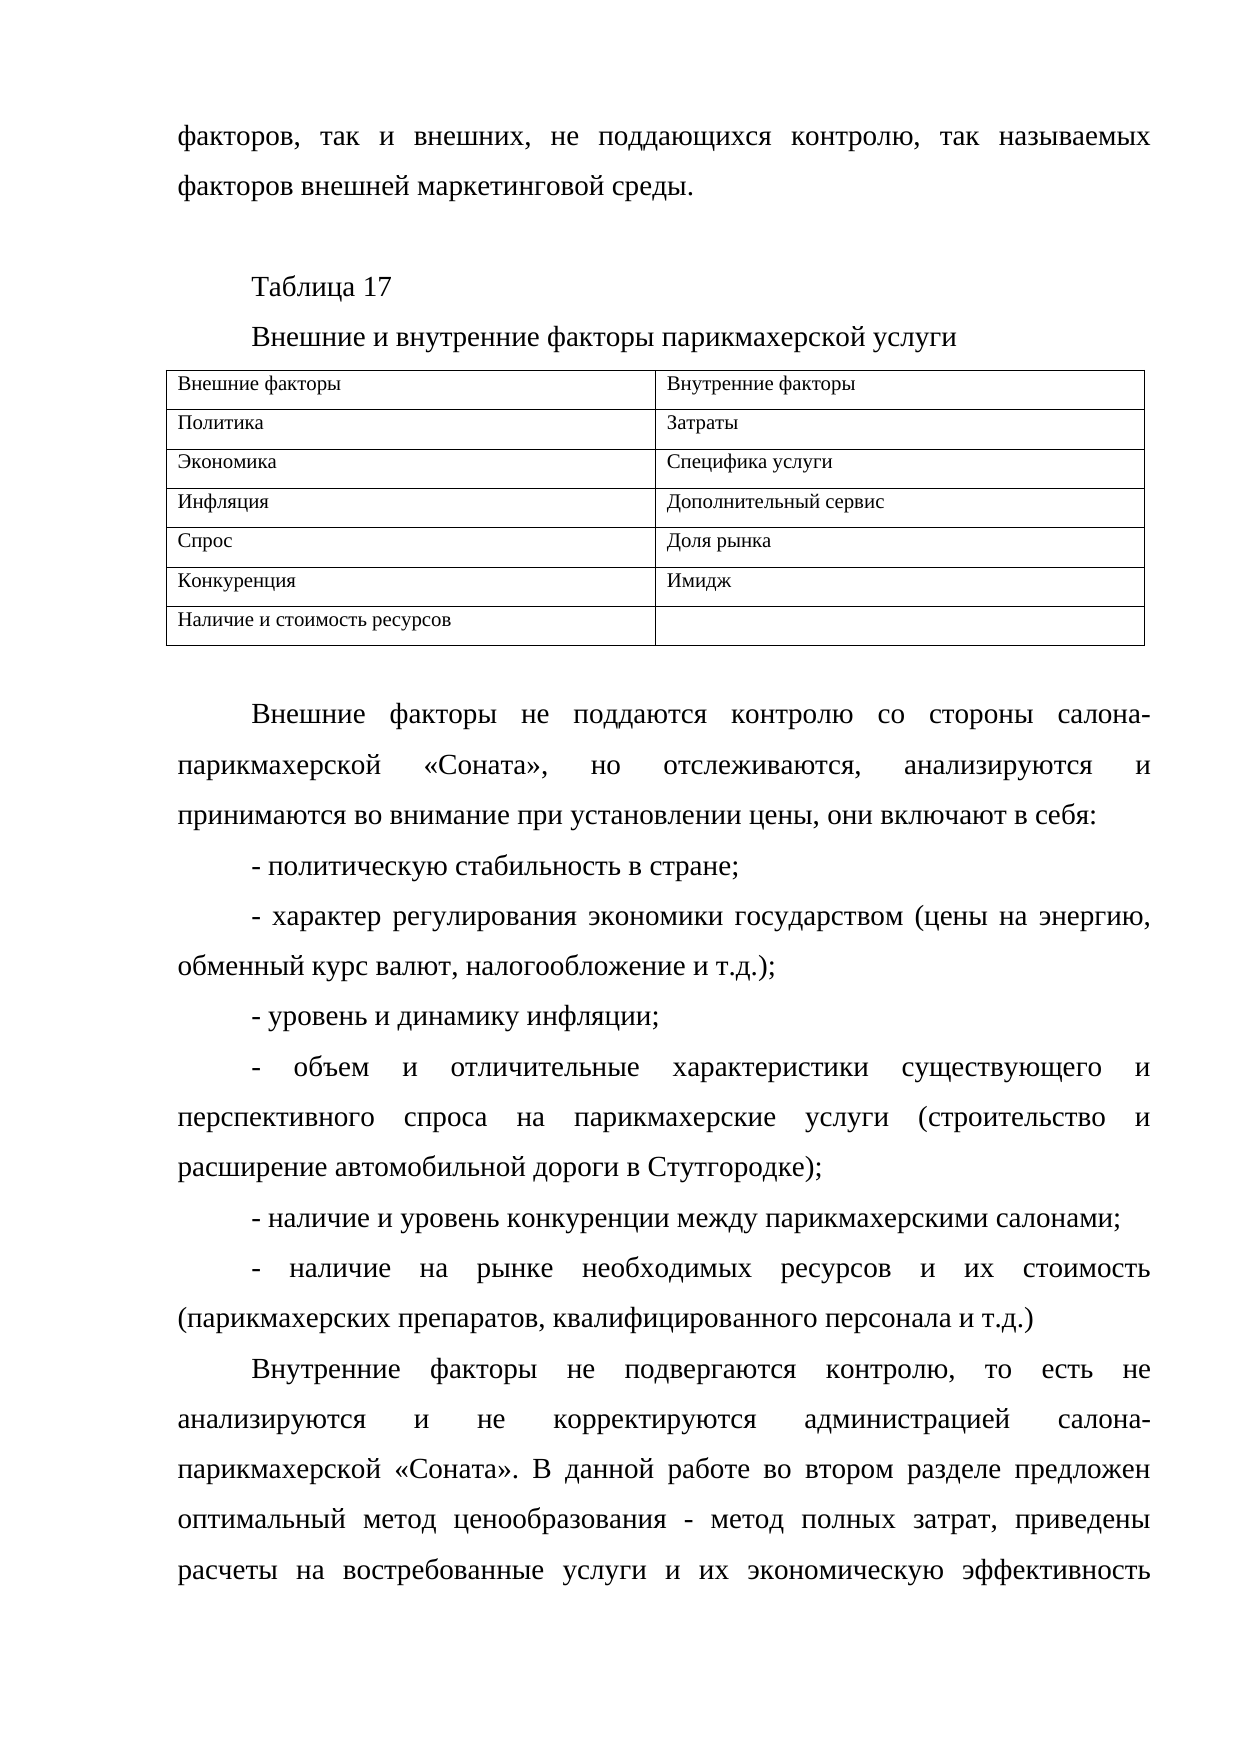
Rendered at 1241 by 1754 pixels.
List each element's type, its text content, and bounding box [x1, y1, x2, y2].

table_cell [656, 607, 1144, 645]
table_cell Дополнительный сервис [656, 489, 1144, 527]
table_cell Доля рынка [656, 528, 1144, 567]
table_cell Затраты [656, 410, 1144, 448]
table_cell Наличие и стоимость ресурсов [167, 607, 655, 645]
text Таблица 17 [177, 269, 1152, 303]
table_cell Экономика [167, 450, 655, 488]
text - уровень и динамику инфляции; [177, 998, 1152, 1032]
text Внешние и внутренние факторы парикмахерской услуги [177, 319, 1152, 353]
table_cell Инфляция [167, 489, 655, 527]
table_cell Имидж [656, 568, 1144, 606]
table_header Внешние факторы [167, 371, 655, 409]
text - наличие на рынке необходимых ресурсов и их стоимость (парикмахерских препаратов, квалифицированного персонала и т.д.) [177, 1250, 1152, 1334]
text Внешние факторы не поддаются контролю со стороны салона-парикмахерской «Соната», но отслеживаются, анализируются и принимаются во внимание при установлении цены, они включают в себя: [177, 697, 1152, 831]
table_cell Конкуренция [167, 568, 655, 606]
text - характер регулирования экономики государством (цены на энергию, обменный курс валют, налогообложение и т.д.); [177, 898, 1152, 982]
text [177, 118, 1152, 202]
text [177, 1351, 1152, 1586]
table_header Внутренние факторы [656, 371, 1144, 409]
table_cell Спрос [167, 528, 655, 567]
text - политическую стабильность в стране; [177, 848, 1152, 881]
table_cell Специфика услуги [656, 450, 1144, 488]
text - объем и отличительные характеристики существующего и перспективного спроса на парикмахерские услуги (строительство и расширение автомобильной дороги в Стутгородке); [177, 1049, 1152, 1183]
table_cell Политика [167, 410, 655, 448]
text - наличие и уровень конкуренции между парикмахерскими салонами; [177, 1200, 1152, 1233]
